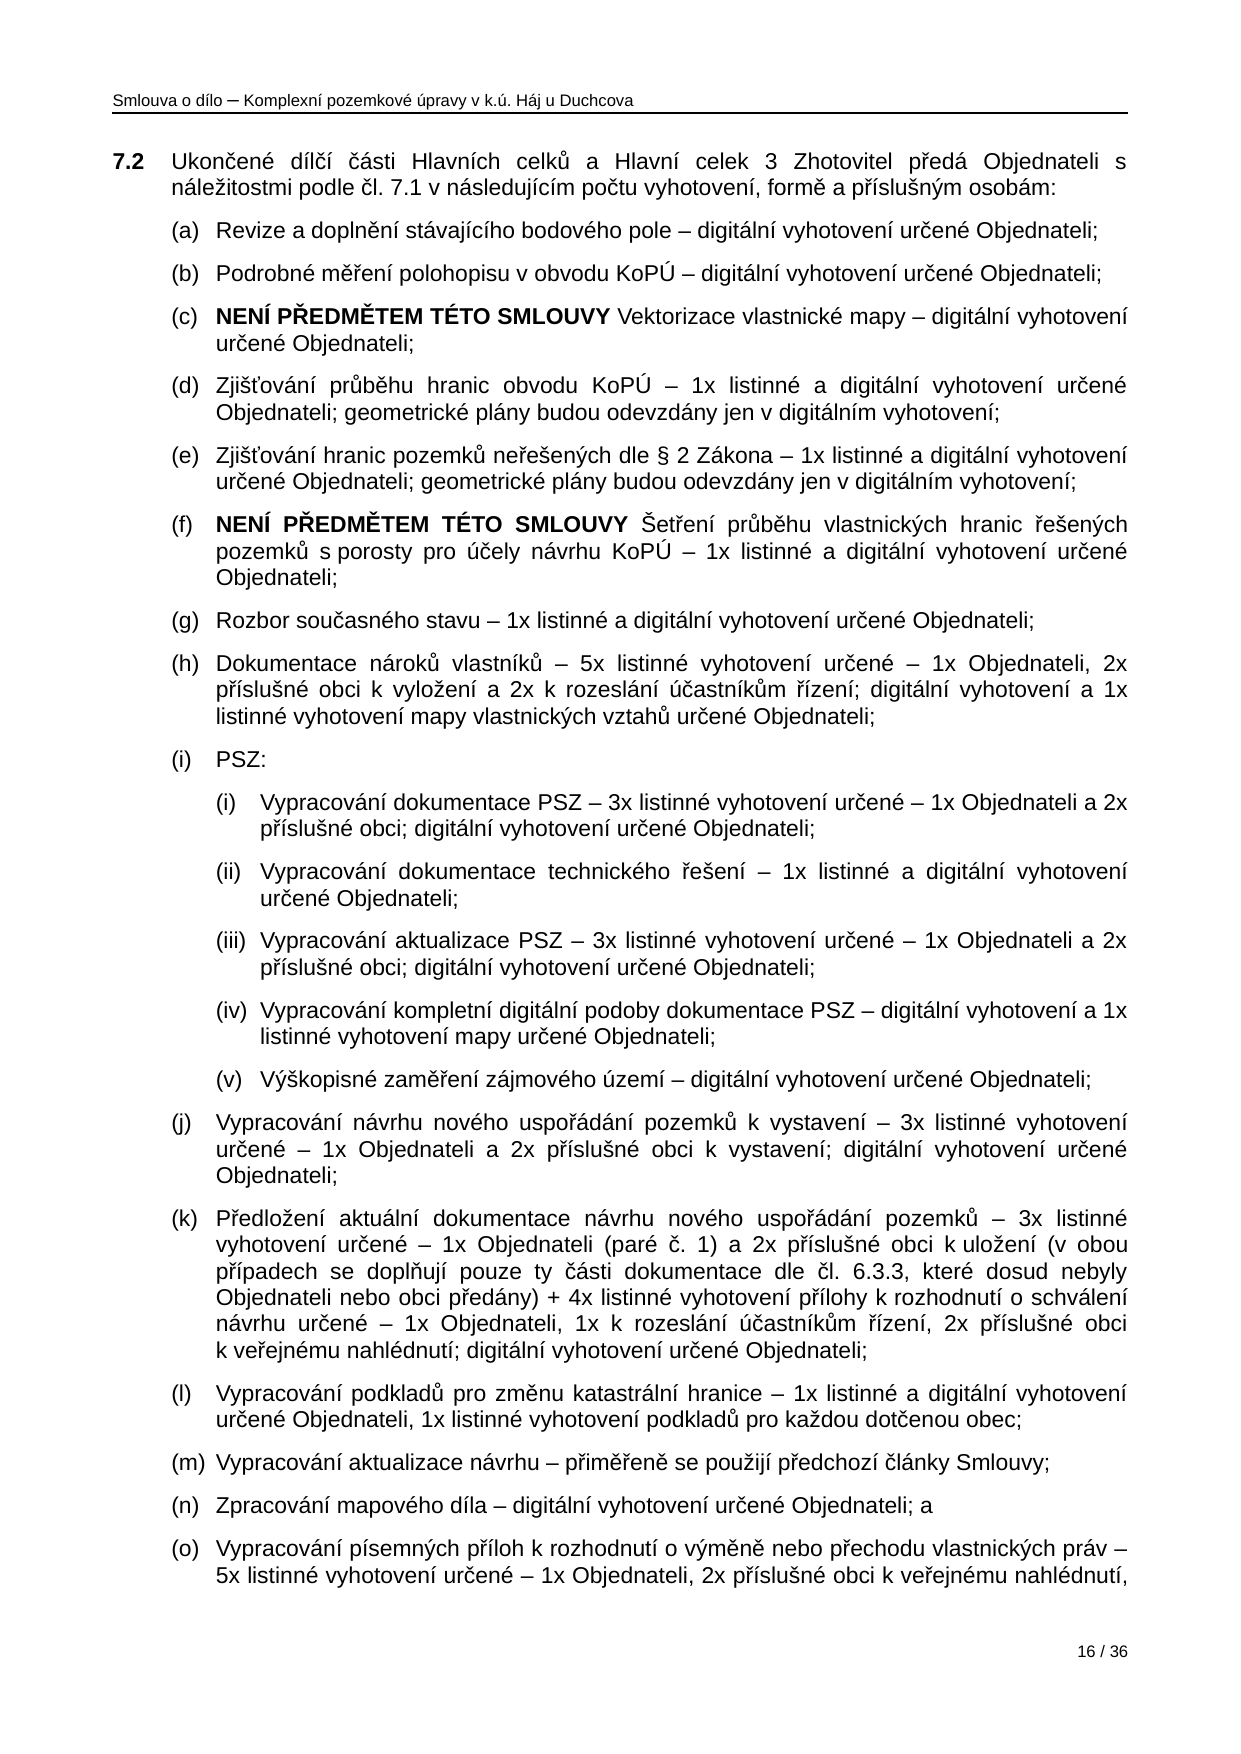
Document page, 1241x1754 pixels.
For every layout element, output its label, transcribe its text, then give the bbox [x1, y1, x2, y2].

list NENÍ PŘEDMĚTEM TÉTO SMLOUVY Šetření průběhu vlastnických hranic řešených pozemků s porosty pro účely návrhu KoPÚ – 1x listinné a digitální vyhotovení určené Objednateli; [171, 511, 1128, 590]
list Vypracování návrhu nového uspořádání pozemků k vystavení – 3x listinné vyhotovení určené – 1x Objednateli a 2x příslušné obci k vystavení; digitální vyhotovení určené Objednateli; [171, 1109, 1128, 1188]
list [171, 1535, 1128, 1588]
list Zjišťování hranic pozemků neřešených dle § 2 Zákona – 1x listinné a digitální vyhotovení určené Objednateli; geometrické plány budou odevzdány jen v digitálním vyhotovení; [171, 442, 1128, 494]
list PSZ: [171, 746, 1128, 772]
list Zjišťování průběhu hranic obvodu KoPÚ – 1x listinné a digitální vyhotovení určené Objednateli; geometrické plány budou odevzdány jen v digitálním vyhotovení; [171, 372, 1128, 425]
list Výškopisné zaměření zájmového území – digitální vyhotovení určené Objednateli; [216, 1066, 1128, 1093]
list Rozbor současného stavu – 1x listinné a digitální vyhotovení určené Objednateli; [171, 607, 1128, 633]
list Vypracování aktualizace návrhu – přiměřeně se použijí předchozí články Smlouvy; [171, 1449, 1128, 1476]
list Vypracování kompletní digitální podoby dokumentace PSZ – digitální vyhotovení a 1x listinné vyhotovení mapy určené Objednateli; [216, 997, 1128, 1049]
list Vypracování dokumentace technického řešení – 1x listinné a digitální vyhotovení určené Objednateli; [216, 858, 1128, 911]
list Vypracování aktualizace PSZ – 3x listinné vyhotovení určené – 1x Objednateli a 2x příslušné obci; digitální vyhotovení určené Objednateli; [216, 927, 1128, 980]
list Revize a doplnění stávajícího bodového pole – digitální vyhotovení určené Objednateli; [171, 217, 1128, 243]
text Ukončené dílčí části Hlavních celků a Hlavní celek 3 Zhotovitel předá Objednateli s náležitostmi podle čl. 7.1 v následujícím počtu vyhotovení, formě a příslušným osobám: [112, 148, 1128, 200]
list Podrobné měření polohopisu v obvodu KoPÚ – digitální vyhotovení určené Objednateli; [171, 260, 1128, 286]
list Vypracování podkladů pro změnu katastrální hranice – 1x listinné a digitální vyhotovení určené Objednateli, 1x listinné vyhotovení podkladů pro každou dotčenou obec; [171, 1380, 1128, 1432]
list NENÍ PŘEDMĚTEM TÉTO SMLOUVY Vektorizace vlastnické mapy – digitální vyhotovení určené Objednateli; [171, 303, 1128, 356]
list Vypracování dokumentace PSZ – 3x listinné vyhotovení určené – 1x Objednateli a 2x příslušné obci; digitální vyhotovení určené Objednateli; [216, 789, 1128, 841]
list Dokumentace nároků vlastníků – 5x listinné vyhotovení určené – 1x Objednateli, 2x příslušné obci k vyložení a 2x k rozeslání účastníkům řízení; digitální vyhotovení a 1x listinné vyhotovení mapy vlastnických vztahů určené Objednateli; [171, 650, 1128, 729]
list Předložení aktuální dokumentace návrhu nového uspořádání pozemků – 3x listinné vyhotovení určené – 1x Objednateli (paré č. 1) a 2x příslušné obci k uložení (v obou případech se doplňují pouze ty části dokumentace dle čl. 6.3.3, které dosud nebyly Objednateli nebo obci předány) + 4x listinné vyhotovení přílohy k rozhodnutí o schválení návrhu určené – 1x Objednateli, 1x k rozeslání účastníkům řízení, 2x příslušné obci k veřejnému nahlédnutí; digitální vyhotovení určené Objednateli; [171, 1205, 1128, 1363]
list Zpracování mapového díla – digitální vyhotovení určené Objednateli; a [171, 1492, 1128, 1518]
